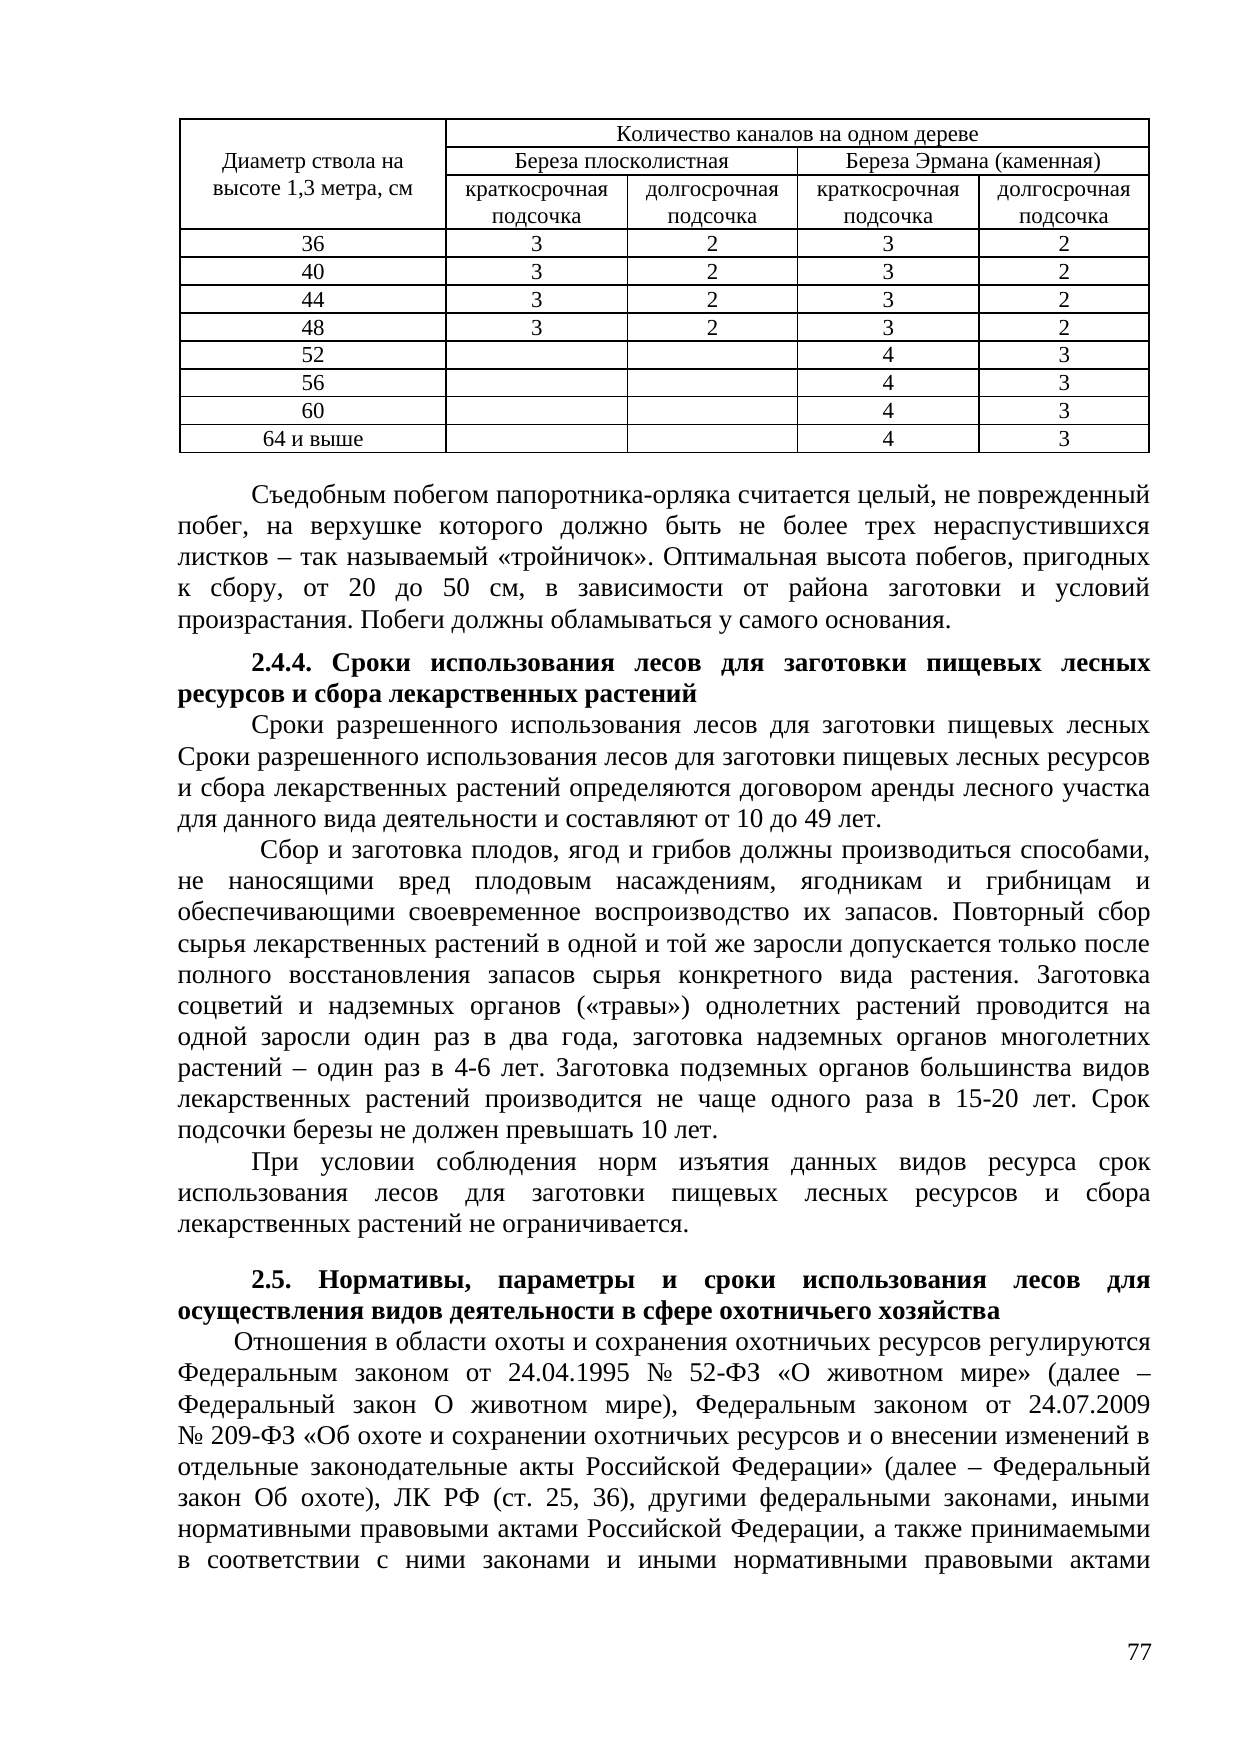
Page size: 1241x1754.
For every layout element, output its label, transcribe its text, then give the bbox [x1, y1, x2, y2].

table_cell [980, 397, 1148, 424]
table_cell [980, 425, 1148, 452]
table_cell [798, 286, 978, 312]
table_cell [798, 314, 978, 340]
text Сбор и заготовка плодов, ягод и грибов должны производиться способами, не наносящими вред плодовым насаждениям, ягодникам и грибницам и обеспечивающими своевременное воспроизводство их запасов. Повторный сбор сырья лекарственных растений в одной и той же заросли допускается только после полного восстановления запасов сырья конкретного вида растения. Заготовка соцветий и надземных органов («травы») однолетних растений проводится на одной заросли один раз в два года, заготовка надземных органов многолетних растений – один раз в 4-6 лет. Заготовка подземных органов большинства видов лекарственных растений производится не чаще одного раза в 15-20 лет. Срок подсочки березы не должен превышать 10 лет. [177, 833, 1152, 1145]
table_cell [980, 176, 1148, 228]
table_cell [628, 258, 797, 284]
text Съедобным побегом папоротника-орляка считается целый, не поврежденный побег, на верхушке которого должно быть не более трех нераспустившихся листков – так называемый «тройничок». Оптимальная высота побегов, пригодных к сбору, от 20 до 50 см, в зависимости от района заготовки и условий произрастания. Побеги должны обламываться у самого основания. [177, 478, 1152, 634]
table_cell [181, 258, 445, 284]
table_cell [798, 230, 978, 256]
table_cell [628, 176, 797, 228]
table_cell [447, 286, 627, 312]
text Сроки разрешенного использования лесов для заготовки пищевых лесных Сроки разрешенного использования лесов для заготовки пищевых лесных ресурсов и сбора лекарственных растений определяются договором аренды лесного участка для данного вида деятельности и составляют от 10 до 49 лет. [177, 709, 1152, 833]
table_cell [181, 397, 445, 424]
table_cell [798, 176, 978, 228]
text 2.4.4. Сроки использования лесов для заготовки пищевых лесных ресурсов и сбора лекарственных растений [177, 646, 1152, 709]
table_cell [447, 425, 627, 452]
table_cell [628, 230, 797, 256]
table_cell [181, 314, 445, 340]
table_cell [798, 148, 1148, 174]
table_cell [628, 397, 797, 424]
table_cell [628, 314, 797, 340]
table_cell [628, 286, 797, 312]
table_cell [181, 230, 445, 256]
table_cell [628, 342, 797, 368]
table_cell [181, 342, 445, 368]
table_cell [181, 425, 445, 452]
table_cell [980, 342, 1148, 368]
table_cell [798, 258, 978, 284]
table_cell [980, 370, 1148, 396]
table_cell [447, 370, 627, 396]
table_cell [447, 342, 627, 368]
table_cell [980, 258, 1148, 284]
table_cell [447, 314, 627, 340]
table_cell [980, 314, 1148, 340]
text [177, 1325, 1152, 1574]
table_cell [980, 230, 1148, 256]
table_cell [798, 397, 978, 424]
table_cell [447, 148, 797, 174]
text При условии соблюдения норм изъятия данных видов ресурса срок использования лесов для заготовки пищевых лесных ресурсов и сбора лекарственных растений не ограничивается. [177, 1145, 1152, 1238]
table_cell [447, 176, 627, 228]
text 2.5. Нормативы, параметры и сроки использования лесов для осуществления видов деятельности в сфере охотничьего хозяйства [177, 1263, 1152, 1325]
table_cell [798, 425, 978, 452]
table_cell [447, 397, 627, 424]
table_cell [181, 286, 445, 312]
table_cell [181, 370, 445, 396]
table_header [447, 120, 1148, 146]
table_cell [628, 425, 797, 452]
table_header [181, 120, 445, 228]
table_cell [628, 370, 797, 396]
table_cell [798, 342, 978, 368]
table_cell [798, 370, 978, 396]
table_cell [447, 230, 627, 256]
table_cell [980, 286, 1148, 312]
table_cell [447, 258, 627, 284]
